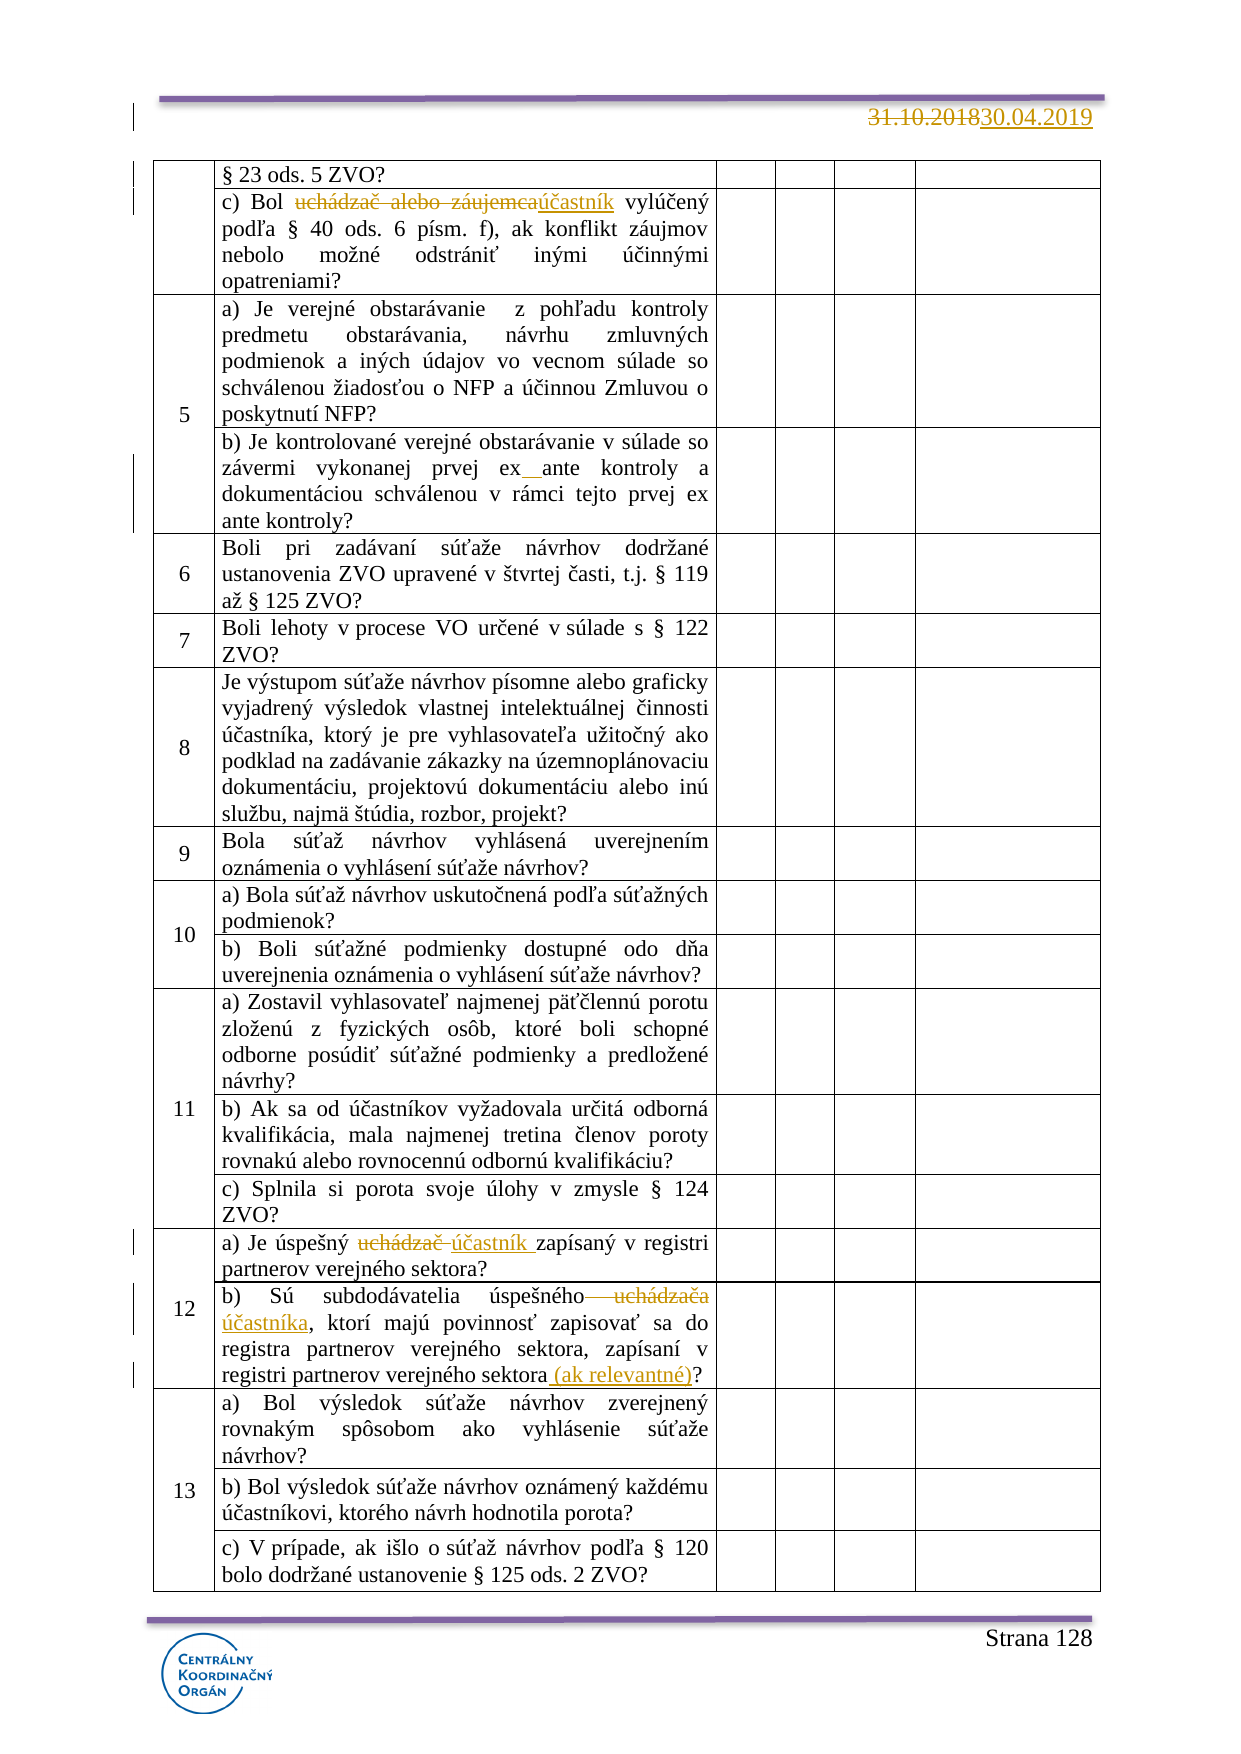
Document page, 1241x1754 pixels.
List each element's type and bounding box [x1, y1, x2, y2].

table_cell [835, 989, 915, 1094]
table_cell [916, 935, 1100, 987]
picture [159, 1631, 272, 1713]
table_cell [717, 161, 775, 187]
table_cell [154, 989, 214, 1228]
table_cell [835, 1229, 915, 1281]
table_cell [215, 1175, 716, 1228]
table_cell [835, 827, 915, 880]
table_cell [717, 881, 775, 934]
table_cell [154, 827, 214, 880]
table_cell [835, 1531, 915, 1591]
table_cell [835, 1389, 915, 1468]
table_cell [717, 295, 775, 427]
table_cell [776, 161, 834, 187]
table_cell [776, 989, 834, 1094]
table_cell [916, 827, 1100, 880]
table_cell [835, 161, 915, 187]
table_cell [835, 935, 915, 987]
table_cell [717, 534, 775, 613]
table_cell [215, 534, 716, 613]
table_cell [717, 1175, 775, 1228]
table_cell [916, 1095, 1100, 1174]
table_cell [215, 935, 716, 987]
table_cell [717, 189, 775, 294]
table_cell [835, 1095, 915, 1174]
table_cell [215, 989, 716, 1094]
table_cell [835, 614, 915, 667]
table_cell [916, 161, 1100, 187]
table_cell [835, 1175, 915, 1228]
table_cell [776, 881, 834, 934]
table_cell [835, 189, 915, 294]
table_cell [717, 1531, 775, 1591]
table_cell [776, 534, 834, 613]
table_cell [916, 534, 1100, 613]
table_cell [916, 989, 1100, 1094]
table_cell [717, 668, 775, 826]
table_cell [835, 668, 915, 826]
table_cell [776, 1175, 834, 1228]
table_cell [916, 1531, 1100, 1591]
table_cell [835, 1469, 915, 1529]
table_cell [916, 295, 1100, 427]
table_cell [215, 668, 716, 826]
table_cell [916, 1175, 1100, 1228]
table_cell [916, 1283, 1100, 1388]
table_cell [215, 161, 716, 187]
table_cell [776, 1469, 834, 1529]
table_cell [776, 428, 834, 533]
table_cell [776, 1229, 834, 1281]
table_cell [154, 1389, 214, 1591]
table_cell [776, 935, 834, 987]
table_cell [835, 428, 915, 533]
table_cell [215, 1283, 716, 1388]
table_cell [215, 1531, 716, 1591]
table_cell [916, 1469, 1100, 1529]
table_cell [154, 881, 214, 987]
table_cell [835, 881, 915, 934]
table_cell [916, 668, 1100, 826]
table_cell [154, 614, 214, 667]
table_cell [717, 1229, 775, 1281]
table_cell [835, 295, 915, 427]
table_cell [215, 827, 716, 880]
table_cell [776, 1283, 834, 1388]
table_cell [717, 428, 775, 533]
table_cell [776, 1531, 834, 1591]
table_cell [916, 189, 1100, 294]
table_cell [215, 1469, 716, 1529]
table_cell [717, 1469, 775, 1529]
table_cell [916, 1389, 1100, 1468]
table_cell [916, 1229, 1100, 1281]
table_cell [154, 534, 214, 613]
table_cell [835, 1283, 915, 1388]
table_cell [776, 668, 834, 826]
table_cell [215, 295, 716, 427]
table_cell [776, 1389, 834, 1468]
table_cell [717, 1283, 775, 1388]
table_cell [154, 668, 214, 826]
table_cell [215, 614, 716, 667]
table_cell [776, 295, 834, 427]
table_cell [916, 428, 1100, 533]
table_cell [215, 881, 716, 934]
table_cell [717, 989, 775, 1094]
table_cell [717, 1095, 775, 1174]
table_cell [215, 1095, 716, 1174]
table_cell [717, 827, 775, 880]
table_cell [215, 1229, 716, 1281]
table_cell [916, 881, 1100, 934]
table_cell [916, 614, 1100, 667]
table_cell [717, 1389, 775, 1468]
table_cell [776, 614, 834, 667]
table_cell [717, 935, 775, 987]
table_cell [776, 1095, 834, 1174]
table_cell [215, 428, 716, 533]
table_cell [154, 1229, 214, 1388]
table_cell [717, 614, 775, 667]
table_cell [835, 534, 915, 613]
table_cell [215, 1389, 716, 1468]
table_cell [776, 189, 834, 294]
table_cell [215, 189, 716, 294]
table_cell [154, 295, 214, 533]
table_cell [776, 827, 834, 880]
